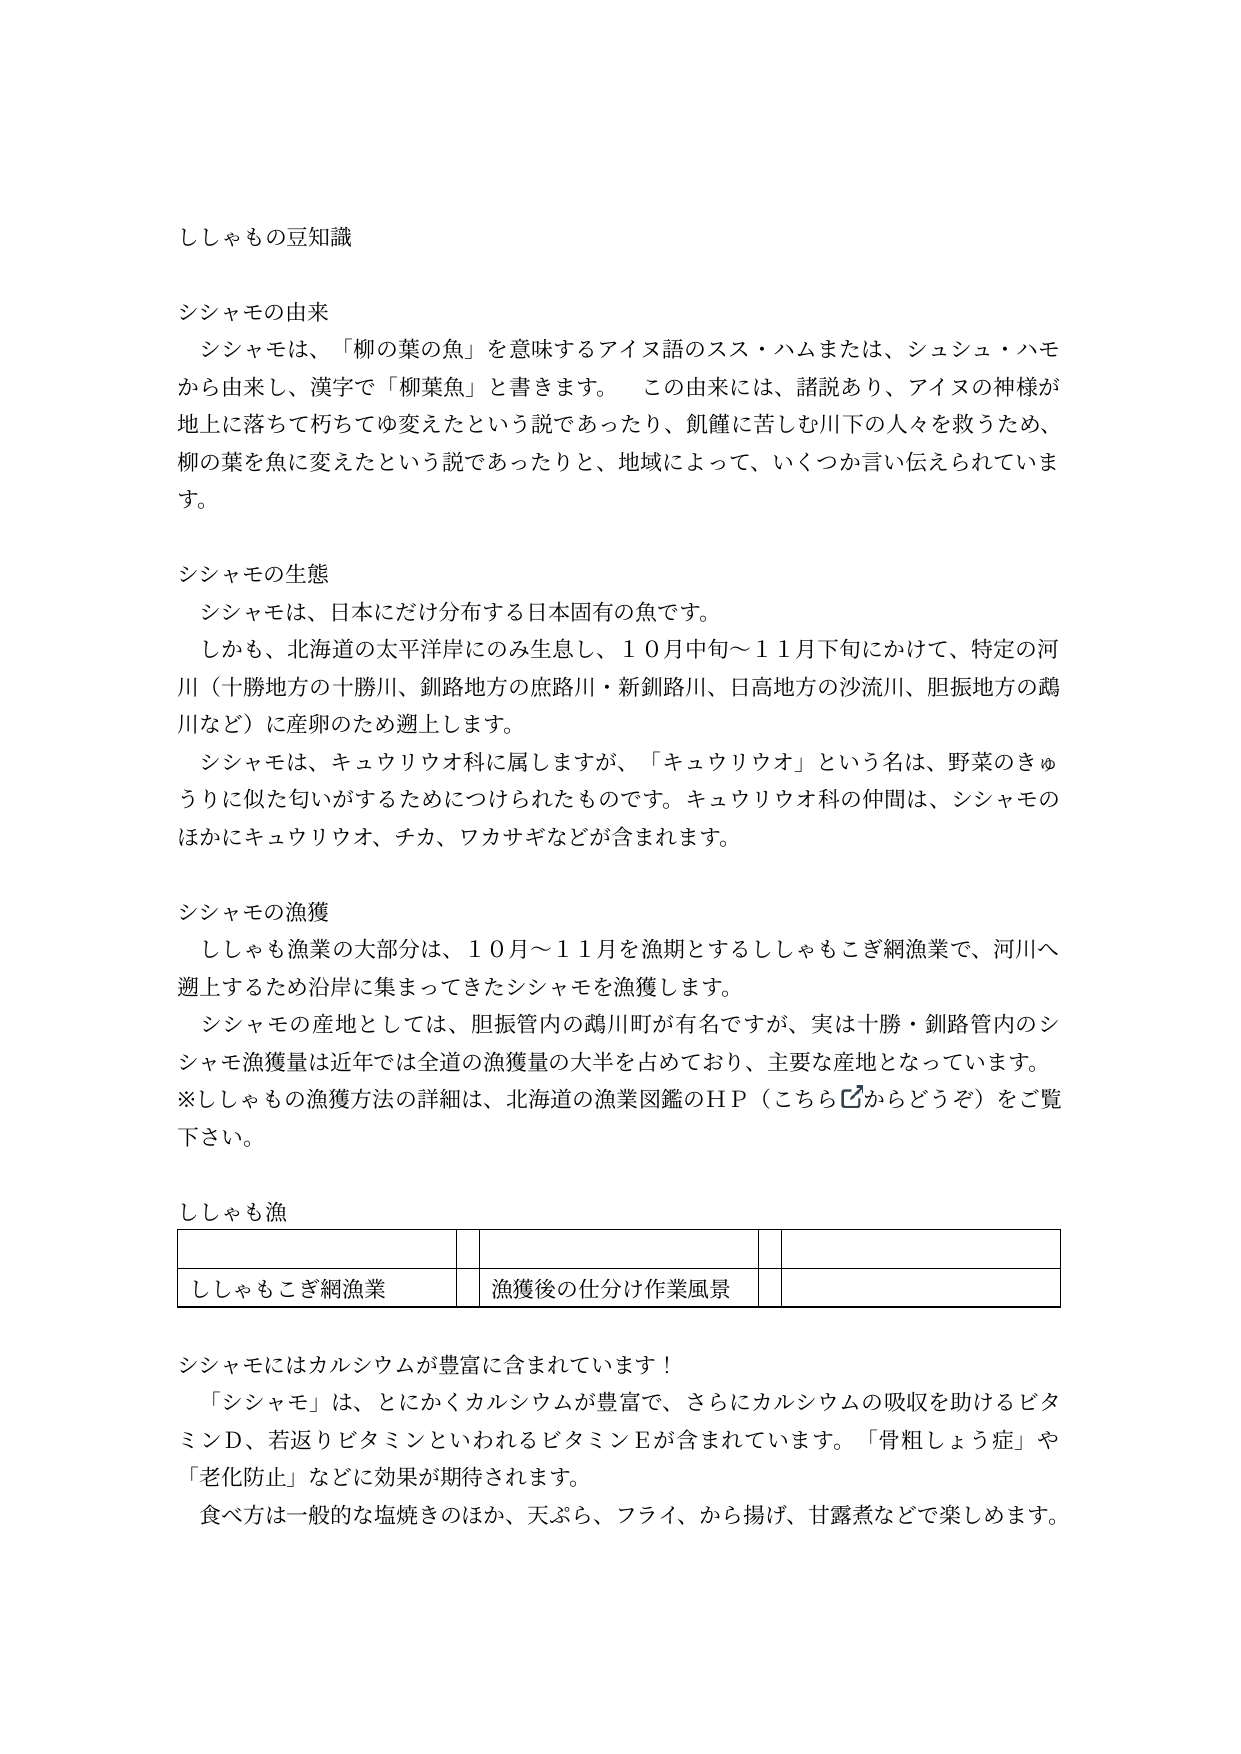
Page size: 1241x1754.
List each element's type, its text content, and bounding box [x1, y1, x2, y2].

text 「シシャモ」は、とにかくカルシウムが豊富で、さらにカルシウムの吸収を助けるビタミンＤ、若返りビタミンといわれるビタミンＥが含まれています。「骨粗しょう症」や「老化防止」などに効果が期待されます。 [177, 1382, 1063, 1495]
text シシャモは、キュウリウオ科に属しますが、「キュウリウオ」という名は、野菜のきゅうりに似た匂いがするためにつけられたものです。キュウリウオ科の仲間は、シシャモのほかにキュウリウオ、チカ、ワカサギなどが含まれます。 [177, 742, 1063, 854]
table_cell ししゃもこぎ網漁業 [178, 1269, 456, 1306]
text シシャモにはカルシウムが豊富に含まれています！ [177, 1345, 1063, 1382]
text シシャモは、「柳の葉の魚」を意味するアイヌ語のスス・ハムまたは、シュシュ・ハモから由来し、漢字で「柳葉魚」と書きます。 この由来には、諸説あり、アイヌの神様が地上に落ちて朽ちてゆ変えたという説であったり、飢饉に苦しむ川下の人々を救うため、柳の葉を魚に変えたという説であったりと、地域によって、いくつか言い伝えられています。 [177, 329, 1063, 517]
text しかも、北海道の太平洋岸にのみ生息し、１０月中旬～１１月下旬にかけて、特定の河川（十勝地方の十勝川、釧路地方の庶路川・新釧路川、日高地方の沙流川、胆振地方の鵡川など）に産卵のため遡上します。 [177, 629, 1063, 742]
text シシャモは、日本にだけ分布する日本固有の魚です。 [177, 592, 1063, 629]
table_header [782, 1230, 1060, 1268]
picture [841, 1085, 863, 1108]
text ししゃもの豆知識 [177, 217, 1063, 254]
text ししゃも漁 [177, 1192, 1063, 1229]
table_cell [457, 1269, 479, 1306]
table_header [759, 1230, 781, 1268]
text ししゃも漁業の大部分は、１０月～１１月を漁期とするししゃもこぎ網漁業で、河川へ遡上するため沿岸に集まってきたシシャモを漁獲します。 [177, 929, 1063, 1004]
table_cell [782, 1269, 1060, 1306]
table_cell [759, 1269, 781, 1306]
text シシャモの生態 [177, 554, 1063, 592]
text 食べ方は一般的な塩焼きのほか、天ぷら、フライ、から揚げ、甘露煮などで楽しめます。 [177, 1495, 1063, 1532]
text シシャモの産地としては、胆振管内の鵡川町が有名ですが、実は十勝・釧路管内のシシャモ漁獲量は近年では全道の漁獲量の大半を占めており、主要な産地となっています。 [177, 1004, 1063, 1079]
text シシャモの由来 [177, 292, 1063, 329]
table_cell 漁獲後の仕分け作業風景 [480, 1269, 758, 1306]
text シシャモの漁獲 [177, 892, 1063, 929]
table_header [480, 1230, 758, 1268]
table_header [178, 1230, 456, 1268]
table_header [457, 1230, 479, 1268]
text ※ししゃもの漁獲方法の詳細は、北海道の漁業図鑑のＨＰ（こちらからどうぞ）をご覧下さい。 [177, 1079, 1063, 1154]
